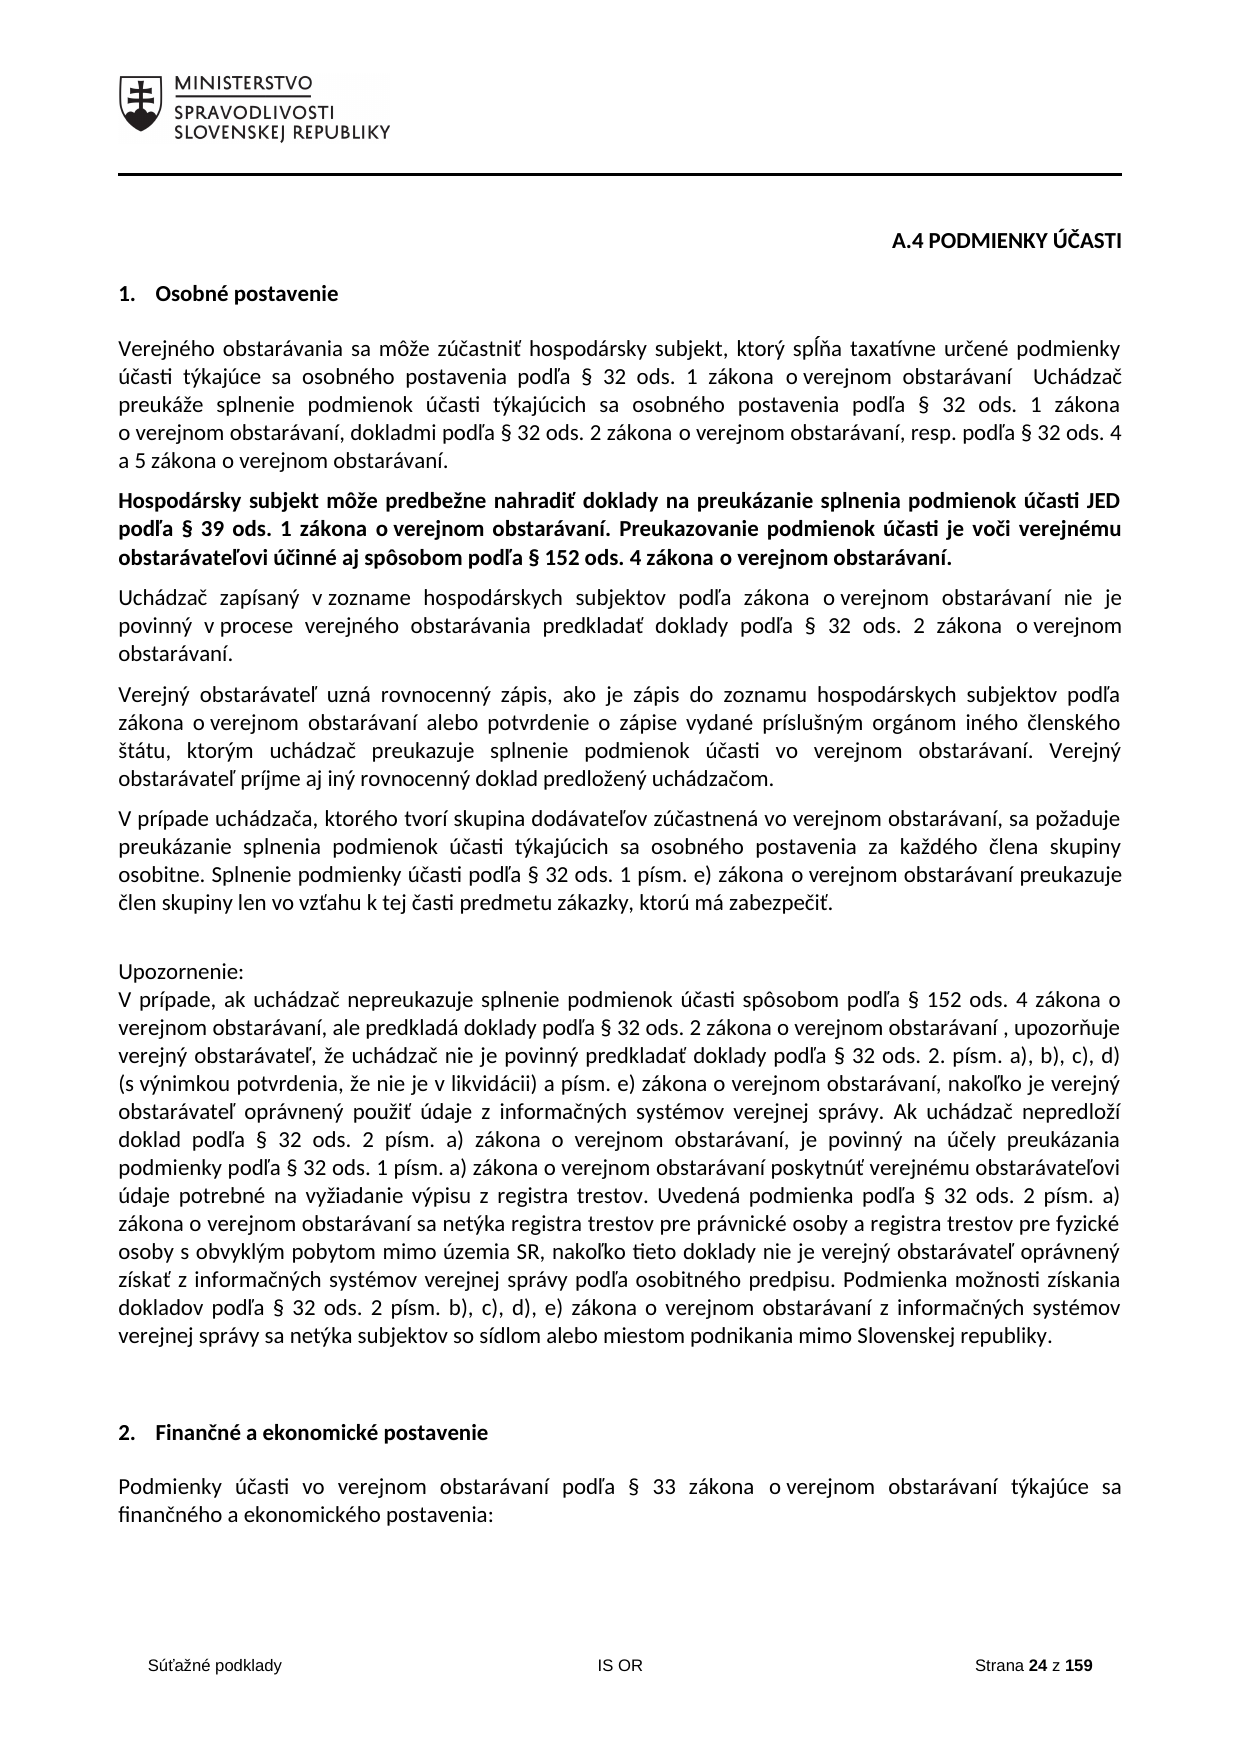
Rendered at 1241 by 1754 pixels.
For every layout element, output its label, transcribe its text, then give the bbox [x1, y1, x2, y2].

text V prípade uchádzača, ktorého tvorí skupina dodávateľov zúčastnená vo verejnom obstarávaní, sa požaduje preukázanie splnenia podmienok účasti týkajúcich sa osobného postavenia za každého člena skupiny osobitne. Splnenie podmienky účasti podľa § 32 ods. 1 písm. e) zákona o verejnom obstarávaní preukazuje člen skupiny len vo vzťahu k tej časti predmetu zákazky, ktorú má zabezpečiť. [118, 804, 1122, 916]
picture [118, 73, 390, 144]
text V prípade, ak uchádzač nepreukazuje splnenie podmienok účasti spôsobom podľa § 152 ods. 4 zákona o verejnom obstarávaní, ale predkladá doklady podľa § 32 ods. 2 zákona o verejnom obstarávaní , upozorňuje verejný obstarávateľ, že uchádzač nie je povinný predkladať doklady podľa § 32 ods. 2. písm. a), b), c), d) (s výnimkou potvrdenia, že nie je v likvidácii) a písm. e) zákona o verejnom obstarávaní, nakoľko je verejný obstarávateľ oprávnený použiť údaje z informačných systémov verejnej správy. Ak uchádzač nepredloží doklad podľa § 32 ods. 2 písm. a) zákona o verejnom obstarávaní, je povinný na účely preukázania podmienky podľa § 32 ods. 1 písm. a) zákona o verejnom obstarávaní poskytnúť verejnému obstarávateľovi údaje potrebné na vyžiadanie výpisu z registra trestov. Uvedená podmienka podľa § 32 ods. 2 písm. a) zákona o verejnom obstarávaní sa netýka registra trestov pre právnické osoby a registra trestov pre fyzické osoby s obvyklým pobytom mimo územia SR, nakoľko tieto doklady nie je verejný obstarávateľ oprávnený získať z informačných systémov verejnej správy podľa osobitného predpisu. Podmienka možnosti získania dokladov podľa § 32 ods. 2 písm. b), c), d), e) zákona o verejnom obstarávaní z informačných systémov verejnej správy sa netýka subjektov so sídlom alebo miestom podnikania mimo Slovenskej republiky. [118, 985, 1122, 1349]
subtitle Osobné postavenie [118, 279, 1122, 307]
subtitle A.4 PODMIENKY ÚČASTI [118, 226, 1122, 254]
subtitle Finančné a ekonomické postavenie [118, 1418, 1122, 1446]
text Verejný obstarávateľ uzná rovnocenný zápis, ako je zápis do zoznamu hospodárskych subjektov podľa zákona o verejnom obstarávaní alebo potvrdenie o zápise vydané príslušným orgánom iného členského štátu, ktorým uchádzač preukazuje splnenie podmienok účasti vo verejnom obstarávaní. Verejný obstarávateľ príjme aj iný rovnocenný doklad predložený uchádzačom. [118, 680, 1122, 792]
text Podmienky účasti vo verejnom obstarávaní podľa § 33 zákona o verejnom obstarávaní týkajúce sa finančného a ekonomického postavenia: [118, 1472, 1122, 1528]
text Uchádzač zapísaný v zozname hospodárskych subjektov podľa zákona o verejnom obstarávaní nie je povinný v procese verejného obstarávania predkladať doklady podľa § 32 ods. 2 zákona o verejnom obstarávaní. [118, 583, 1122, 667]
text Verejného obstarávania sa môže zúčastniť hospodársky subjekt, ktorý spĺňa taxatívne určené podmienky účasti týkajúce sa osobného postavenia podľa § 32 ods. 1 zákona o verejnom obstarávaní Uchádzač preukáže splnenie podmienok účasti týkajúcich sa osobného postavenia podľa § 32 ods. 1 zákona o verejnom obstarávaní, dokladmi podľa § 32 ods. 2 zákona o verejnom obstarávaní, resp. podľa § 32 ods. 4 a 5 zákona o verejnom obstarávaní. [118, 334, 1122, 474]
text Hospodársky subjekt môže predbežne nahradiť doklady na preukázanie splnenia podmienok účasti JED podľa § 39 ods. 1 zákona o verejnom obstarávaní. Preukazovanie podmienok účasti je voči verejnému obstarávateľovi účinné aj spôsobom podľa § 152 ods. 4 zákona o verejnom obstarávaní. [118, 487, 1122, 571]
text Upozornenie: [118, 957, 1122, 985]
